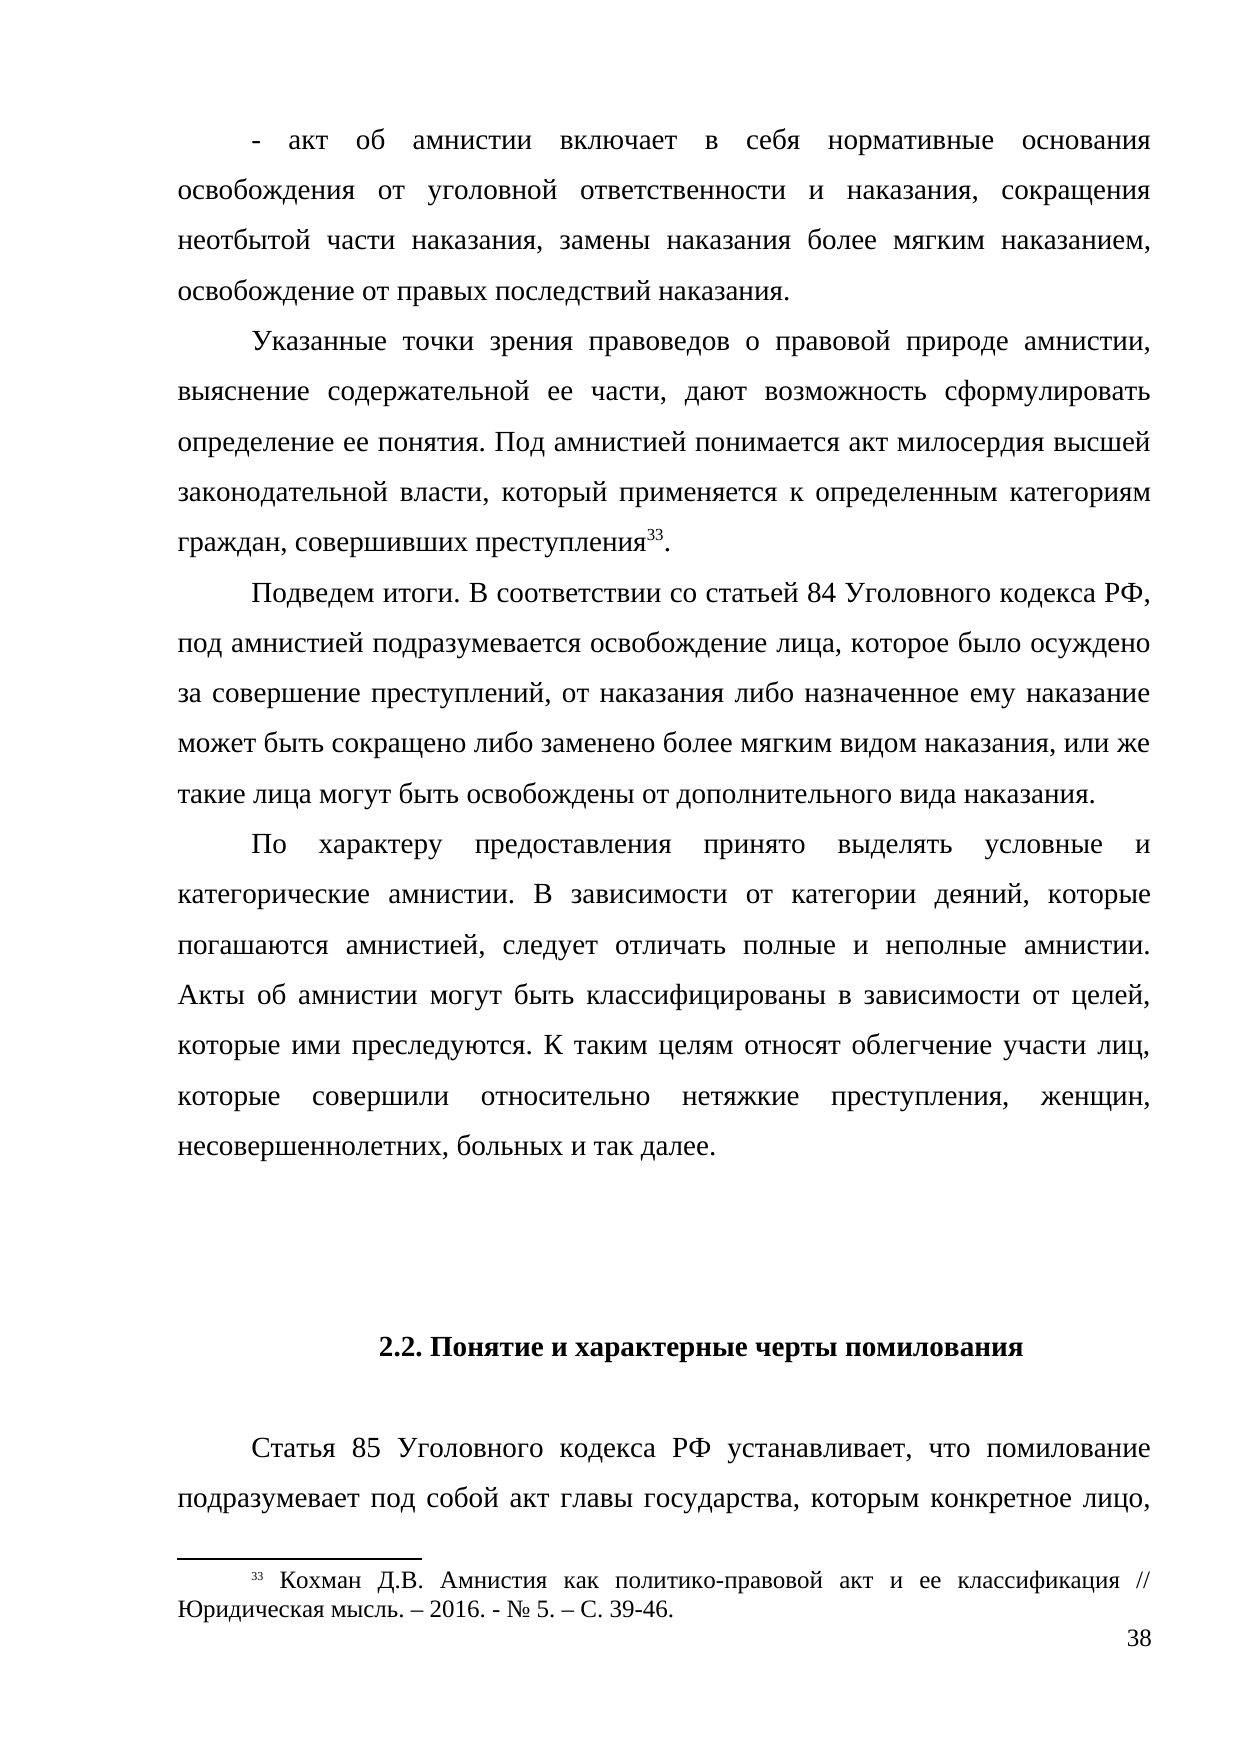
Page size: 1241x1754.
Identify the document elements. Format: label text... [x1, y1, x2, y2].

text - акт об амнистии включает в себя нормативные основания освобождения от уголовной ответственности и наказания, сокращения неотбытой части наказания, замены наказания более мягким наказанием, освобождение от правых последствий наказания. [177, 122, 1152, 306]
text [177, 1430, 1152, 1514]
text По характеру предоставления принято выделять условные и категорические амнистии. В зависимости от категории деяний, которые погашаются амнистией, следует отличать полные и неполные амнистии. Акты об амнистии могут быть классифицированы в зависимости от целей, которые ими преследуются. К таким целям относят облегчение участи лиц, которые совершили относительно нетяжкие преступления, женщин, несовершеннолетних, больных и так далее. [177, 826, 1152, 1162]
text 2.2. Понятие и характерные черты помилования [177, 1329, 1152, 1363]
text Указанные точки зрения правоведов о правовой природе амнистии, выяснение содержательной ее части, дают возможность сформулировать определение ее понятия. Под амнистией понимается акт милосердия высшей законодательной власти, который применяется к определенным категориям граждан, совершивших преступления. [177, 323, 1152, 558]
text Подведем итоги. В соответствии со статьей 84 Уголовного кодекса РФ, под амнистией подразумевается освобождение лица, которое было осуждено за совершение преступлений, от наказания либо назначенное ему наказание может быть сокращено либо заменено более мягким видом наказания, или же такие лица могут быть освобождены от дополнительного вида наказания. [177, 575, 1152, 809]
